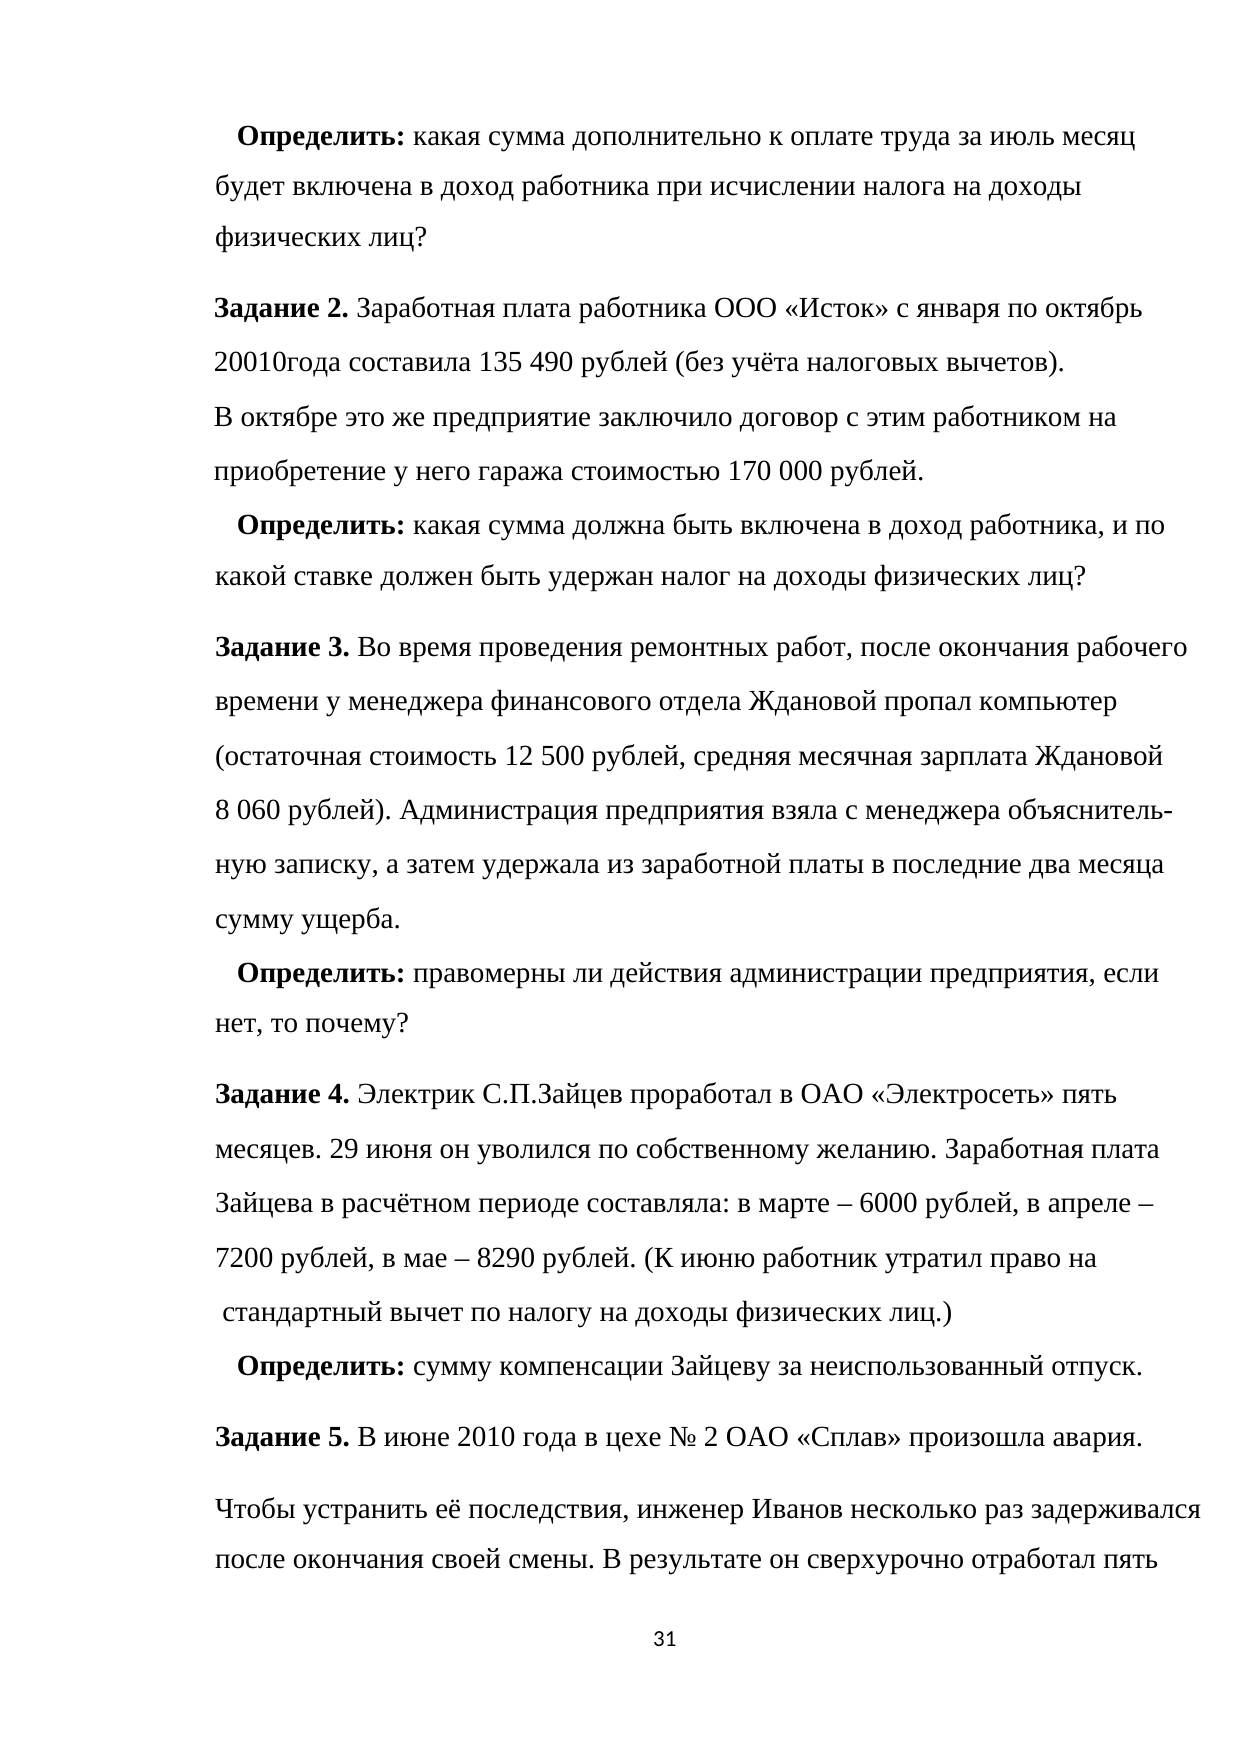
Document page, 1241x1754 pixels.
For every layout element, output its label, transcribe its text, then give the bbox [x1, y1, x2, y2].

text (остаточная стоимость 12 500 рублей, средняя месячная зарплата Ждановой [215, 738, 1227, 771]
text Задание 5. В июне 2010 года в цехе № 2 ОАО «Сплав» произошла авария. [215, 1419, 1227, 1453]
text Определить: сумму компенсации Зайцеву за неиспользованный отпуск. [215, 1348, 1227, 1382]
text Зайцева в расчётном периоде составляла: в марте – 6000 рублей, в апреле – [215, 1185, 1227, 1219]
text месяцев. 29 июня он уволился по собственному желанию. Заработная плата [215, 1131, 1227, 1164]
text Задание 3. Во время проведения ремонтных работ, после окончания рабочего [215, 629, 1227, 662]
text стандартный вычет по налогу на доходы физических лиц.) [215, 1294, 1227, 1328]
text Чтобы устранить её последствия, инженер Иванов несколько раз задерживался после окончания своей смены. В результате он сверхурочно отработал пять [215, 1491, 1227, 1574]
text 8 060 рублей). Администрация предприятия взяла с менеджера объяснитель- [215, 792, 1227, 826]
text 20010года составила 135 490 рублей (без учёта налоговых вычетов). [177, 344, 1227, 378]
text Определить: какая сумма дополнительно к оплате труда за июль месяц будет включена в доход работника при исчислении налога на доходы физических лиц? [215, 118, 1227, 252]
text сумму ущерба. [215, 901, 1227, 934]
text 7200 рублей, в мае – 8290 рублей. (К июню работник утратил право на [215, 1240, 1227, 1273]
text Задание 2. Заработная плата работника ООО «Исток» с января по октябрь [177, 290, 1227, 323]
text приобретение у него гаража стоимостью 170 000 рублей. [177, 453, 1227, 487]
text ную записку, а затем удержала из заработной платы в последние два месяца [215, 846, 1227, 880]
text Определить: правомерны ли действия администрации предприятия, если нет, то почему? [215, 955, 1227, 1039]
text В октябре это же предприятие заключило договор с этим работником на [177, 399, 1227, 432]
text Определить: какая сумма должна быть включена в доход работника, и по какой ставке должен быть удержан налог на доходы физических лиц? [215, 507, 1227, 591]
text Задание 4. Электрик С.П.Зайцев проработал в ОАО «Электросеть» пять [215, 1077, 1227, 1110]
text времени у менеджера финансового отдела Ждановой пропал компьютер [215, 683, 1227, 717]
